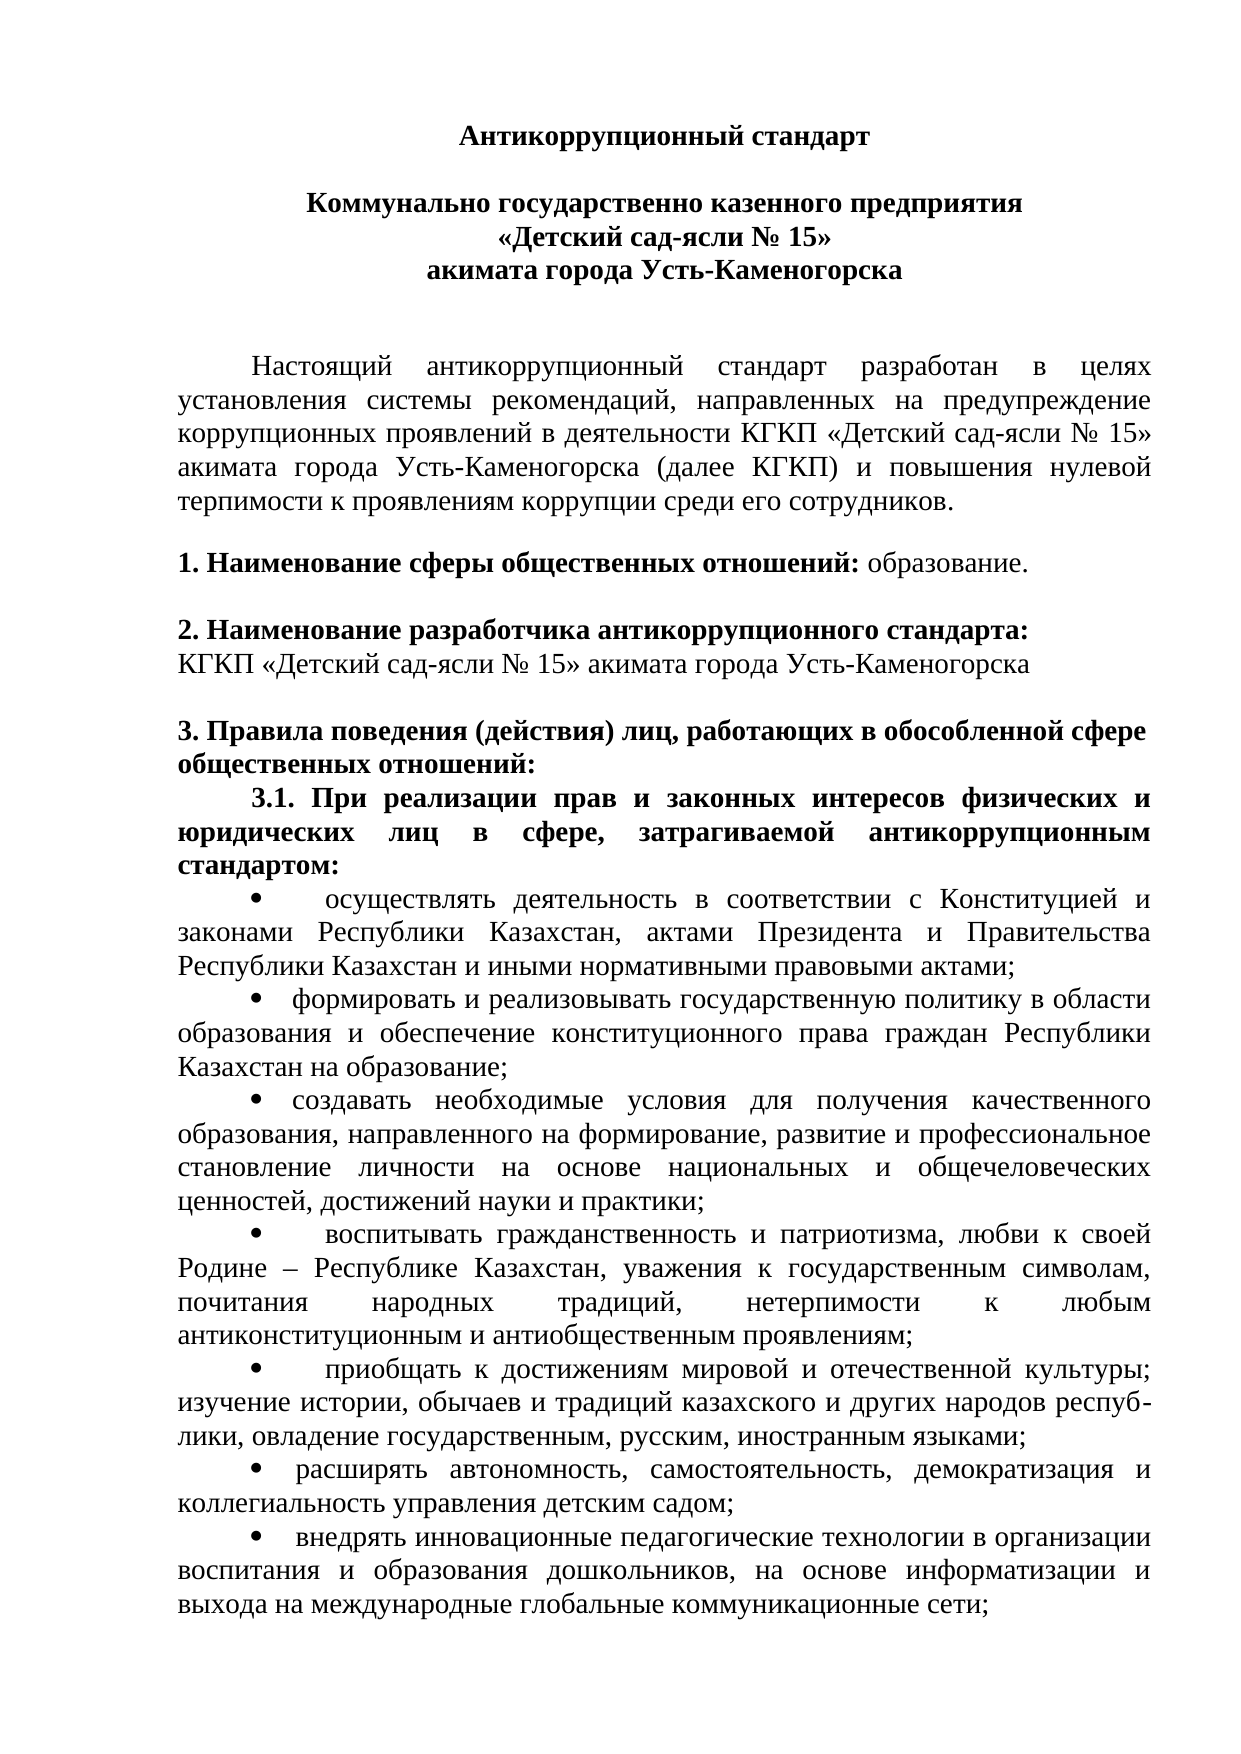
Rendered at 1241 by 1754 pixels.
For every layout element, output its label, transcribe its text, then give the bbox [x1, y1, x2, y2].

text 3.1. При реализации прав и законных интересов физических и юридических лиц в сфере, затрагиваемой антикоррупционным стандартом: [177, 780, 1152, 881]
text Коммунально государственно казенного предприятия [177, 185, 1152, 219]
text 3. Правила поведения (действия) лиц, работающих в обособленной сфере общественных отношений: [177, 713, 1152, 780]
text «Детский сад-ясли № 15» [177, 219, 1152, 252]
list приобщать к достижениям мировой и отечественной культуры; изучение истории, обычаев и традиций казахского и других народов республики, овладение государственным, русским, иностранным языками; [177, 1351, 1152, 1452]
list создавать необходимые условия для получения качественного образования, направленного на формирование, развитие и профессиональное становление личности на основе национальных и общечеловеческих ценностей, достижений науки и практики; [177, 1082, 1152, 1217]
list осуществлять деятельность в соответствии с Конституцией и законами Республики Казахстан, актами Президента и Правительства Республики Казахстан и иными нормативными правовыми актами; [177, 881, 1152, 982]
list формировать и реализовывать государственную политику в области образования и обеспечение конституционного права граждан Республики Казахстан на образование; [177, 982, 1152, 1082]
text КГКП «Детский сад-ясли № 15» акимата города Усть-Каменогорска [177, 646, 1152, 679]
text Антикоррупционный стандарт [177, 118, 1152, 152]
text Настоящий антикоррупционный стандарт разработан в целях установления системы рекомендаций, направленных на предупреждение коррупционных проявлений в деятельности КГКП «Детский сад-ясли № 15» акимата города Усть-Каменогорска (далее КГКП) и повышения нулевой терпимости к проявлениям коррупции среди его сотрудников. [177, 348, 1152, 516]
list воспитывать гражданственность и патриотизма, любви к своей Родине – Республике Казахстан, уважения к государственным символам, почитания народных традиций, нетерпимости к любым антиконституционным и антиобщественным проявлениям; [177, 1217, 1152, 1351]
list расширять автономность, самостоятельность, демократизация и коллегиальность управления детским садом; [177, 1452, 1152, 1519]
list внедрять инновационные педагогические технологии в организации воспитания и образования дошкольников, на основе информатизации и выхода на международные глобальные коммуникационные сети; [177, 1519, 1152, 1619]
text акимата города Усть-Каменогорска [177, 252, 1152, 286]
text 2. Наименование разработчика антикоррупционного стандарта: [177, 612, 1152, 646]
text 1. Наименование сферы общественных отношений: образование. [177, 545, 1152, 579]
